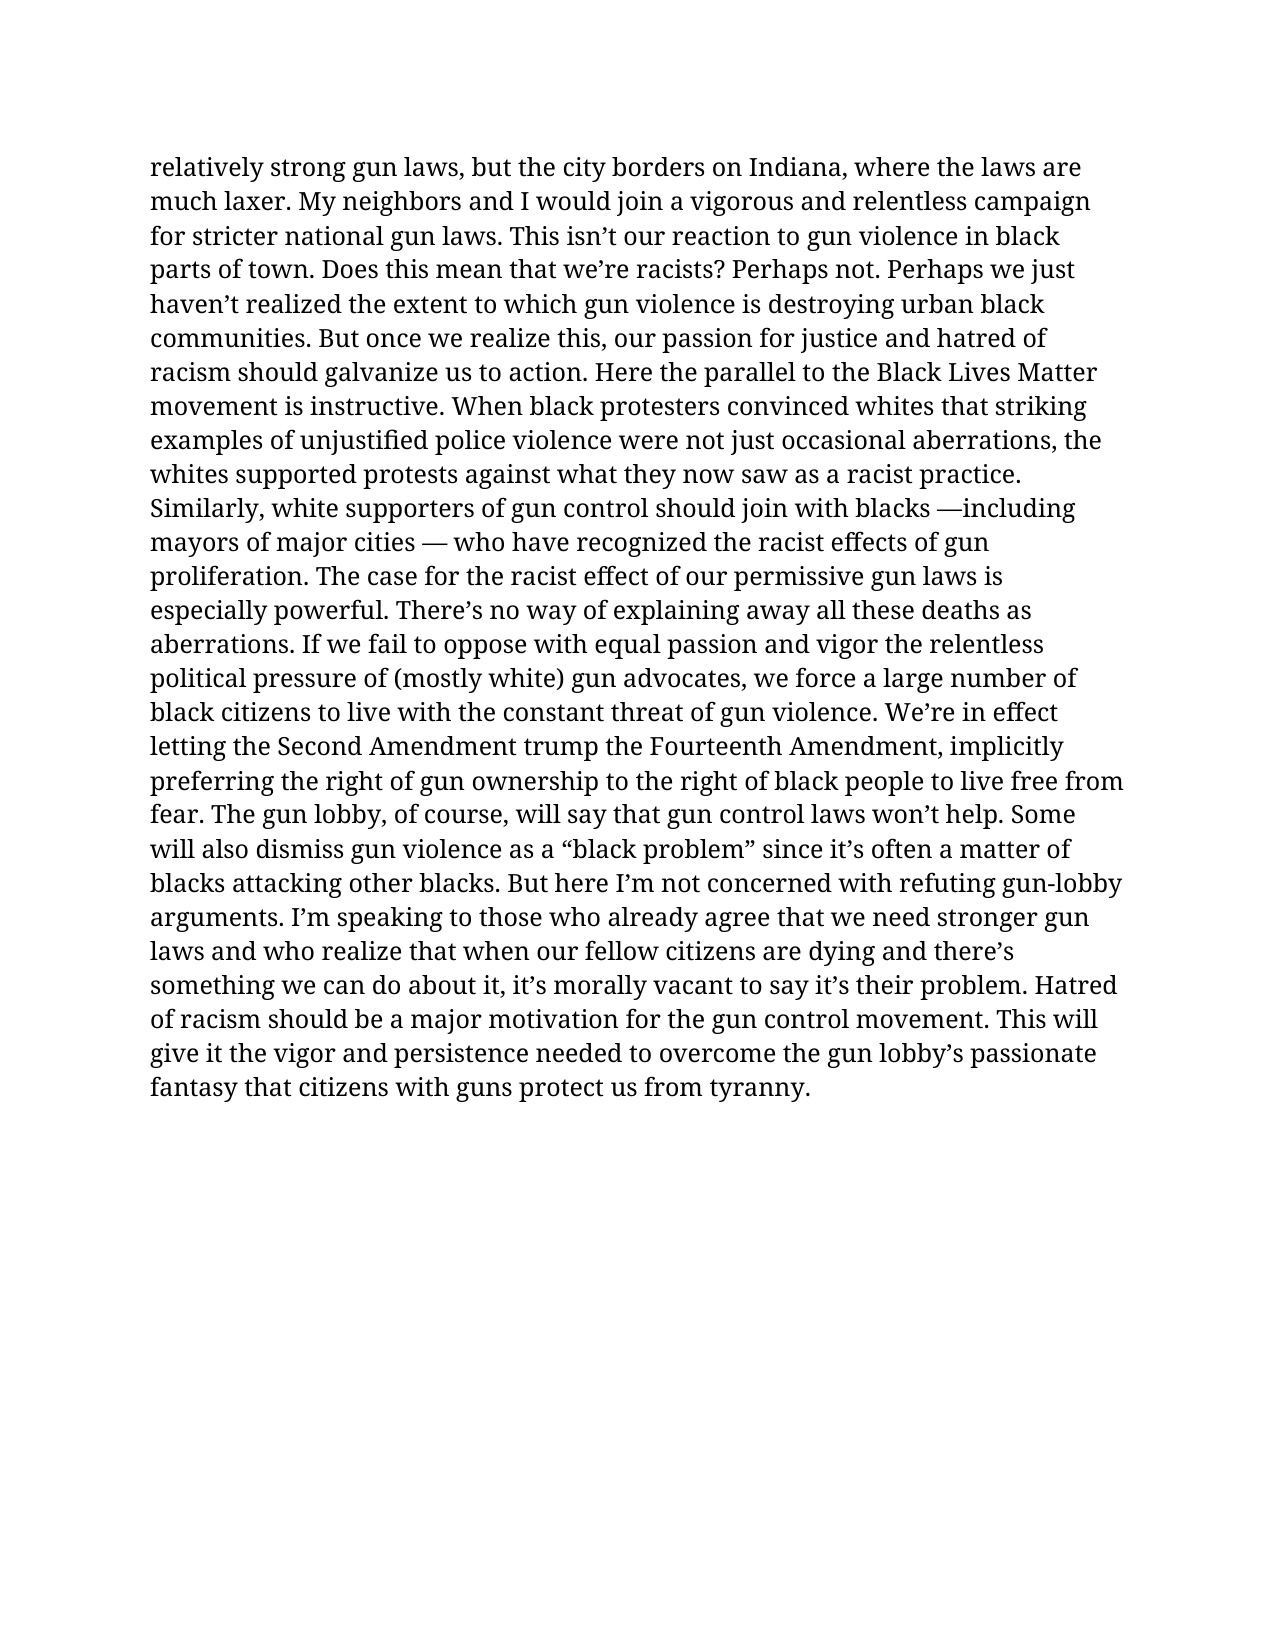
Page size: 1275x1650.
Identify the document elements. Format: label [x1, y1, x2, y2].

text [150, 150, 1125, 1104]
